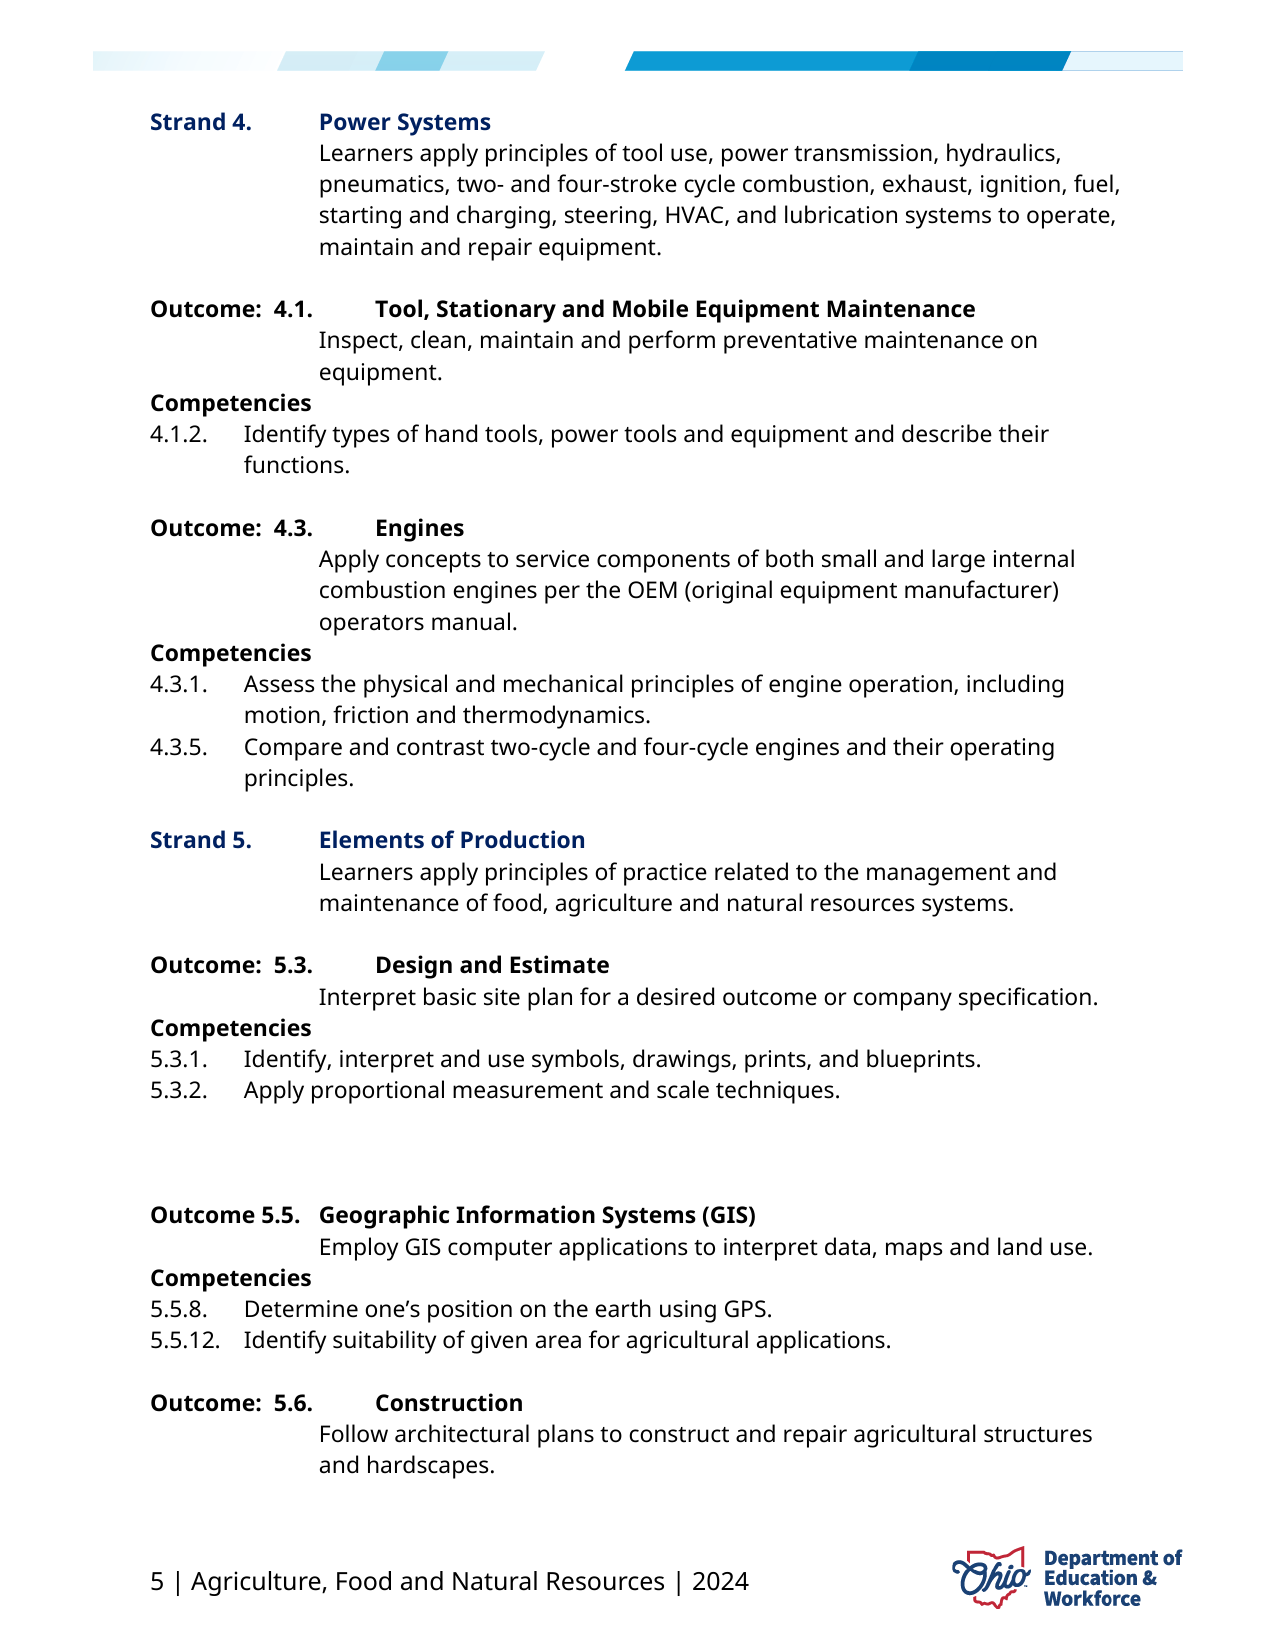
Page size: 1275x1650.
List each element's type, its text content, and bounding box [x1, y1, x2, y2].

text Employ GIS computer applications to interpret data, maps and land use. [150, 1230, 1125, 1262]
text Follow architectural plans to construct and repair agricultural structures and hardscapes. [319, 1418, 1125, 1480]
text 4.3.5. Compare and contrast two-cycle and four-cycle engines and their operating principles. [150, 730, 1125, 793]
text Outcome 5.5. Geographic Information Systems (GIS) [150, 1199, 1125, 1230]
text Outcome: 5.6. Construction [150, 1387, 1125, 1418]
text Outcome: 4.1. Tool, Stationary and Mobile Equipment Maintenance [150, 293, 1125, 324]
text 4.1.2. Identify types of hand tools, power tools and equipment and describe their functions. [150, 418, 1125, 480]
text Interpret basic site plan for a desired outcome or company specification. [319, 980, 1125, 1012]
text Competencies [150, 1012, 1125, 1043]
text Apply concepts to service components of both small and large internal combustion engines per the OEM (original equipment manufacturer) operators manual. [518, 543, 1125, 637]
text Inspect, clean, maintain and perform preventative maintenance on equipment. [443, 324, 1125, 387]
text Outcome: 4.3. Engines [150, 512, 1125, 543]
text 5.5.12. Identify suitability of given area for agricultural applications. [150, 1324, 1125, 1355]
text 4.3.1. Assess the physical and mechanical principles of engine operation, including motion, friction and thermodynamics. [150, 668, 1125, 730]
text Strand 5. Elements of Production [150, 824, 1125, 855]
text Learners apply principles of practice related to the management and maintenance of food, agriculture and natural resources systems. [319, 855, 1125, 918]
text Competencies [150, 387, 1125, 418]
text 5.3.2. Apply proportional measurement and scale techniques. [150, 1074, 1125, 1105]
picture [8, 19, 1267, 1647]
text Strand 4. Power Systems [150, 105, 1125, 137]
text Learners apply principles of tool use, power transmission, hydraulics, pneumatics, two- and four-stroke cycle combustion, exhaust, ignition, fuel, starting and charging, steering, HVAC, and lubrication systems to operate, maintain and repair equipment. [662, 137, 1125, 262]
text Competencies [150, 1262, 1125, 1293]
text 5.3.1. Identify, interpret and use symbols, drawings, prints, and blueprints. [150, 1043, 1125, 1074]
text Outcome: 5.3. Design and Estimate [150, 949, 1125, 980]
text Competencies [150, 637, 1125, 668]
text 5.5.8. Determine one’s position on the earth using GPS. [150, 1293, 1125, 1324]
